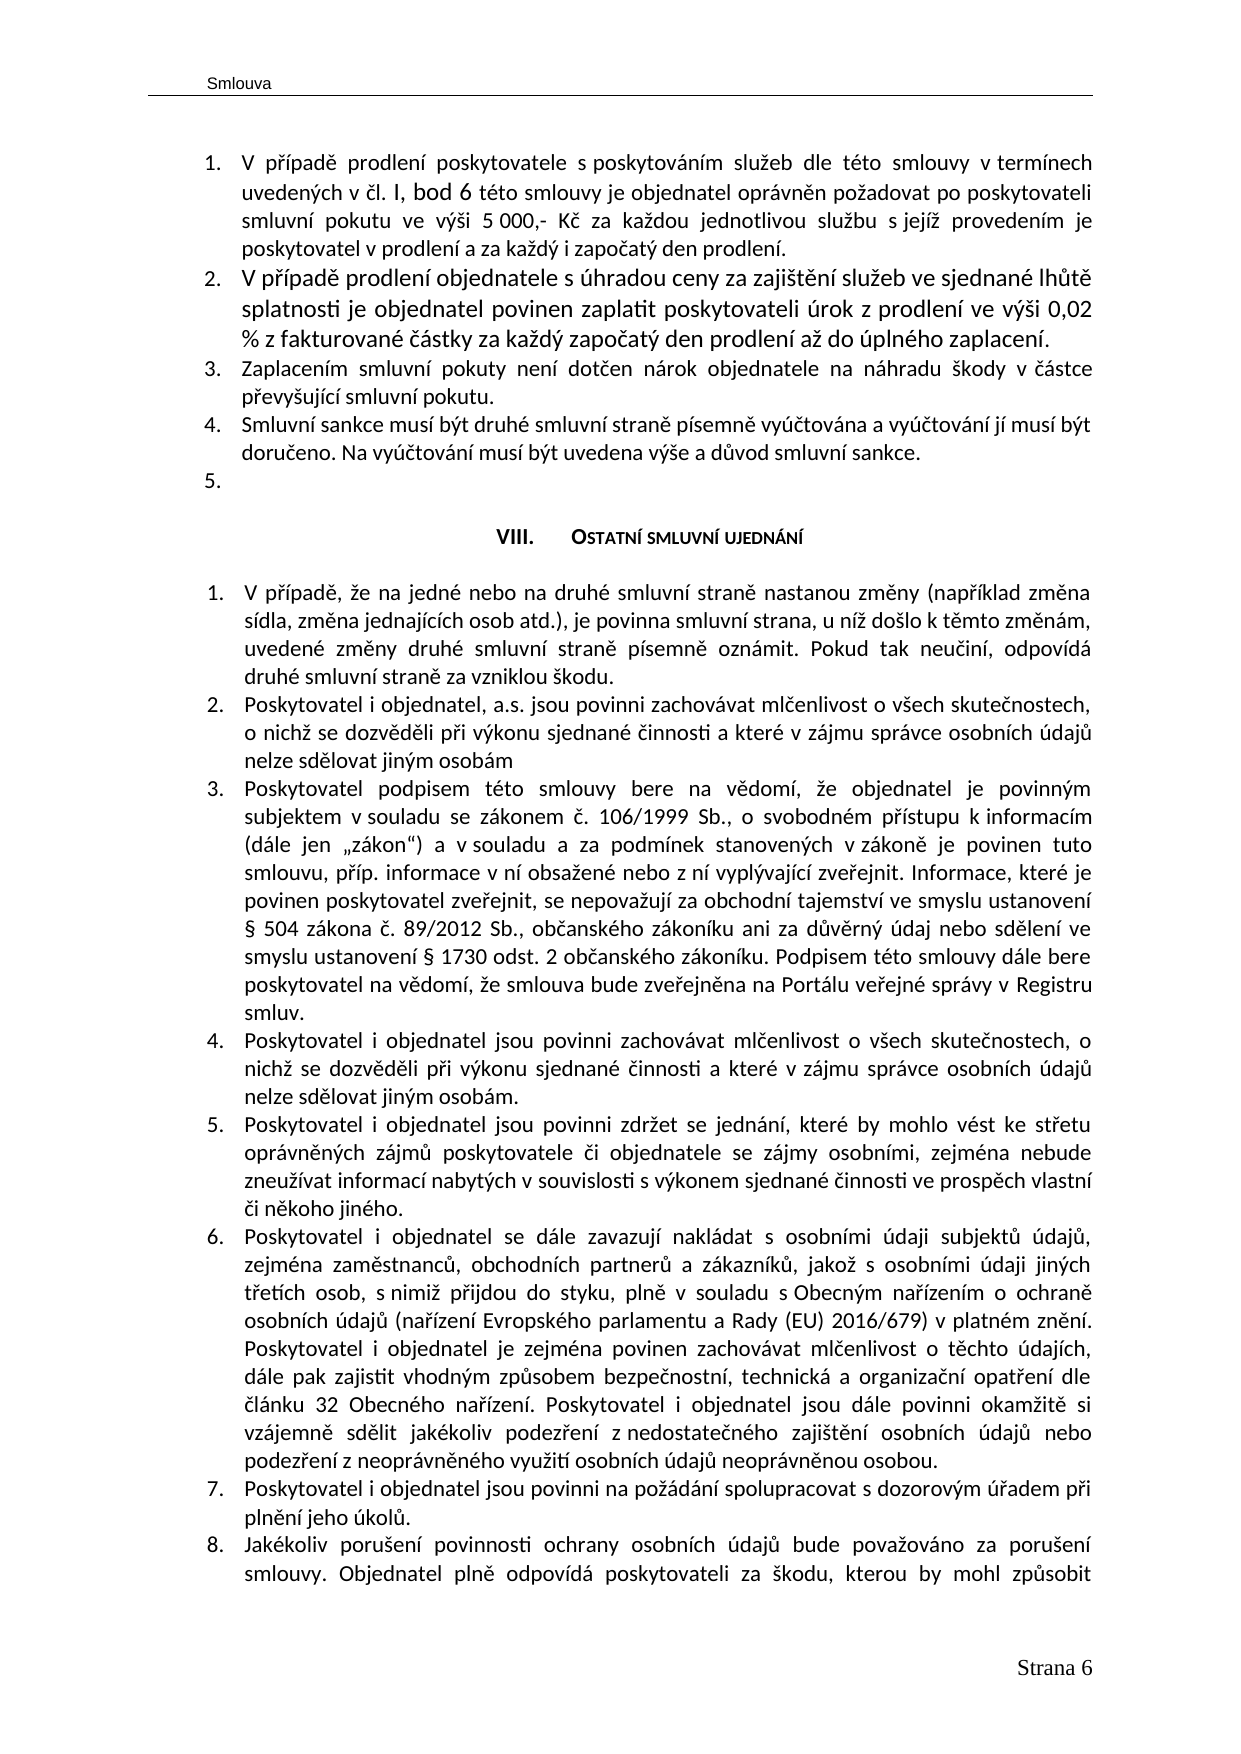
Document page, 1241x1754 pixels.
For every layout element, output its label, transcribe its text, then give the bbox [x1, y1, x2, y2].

list V případě prodlení objednatele s úhradou ceny za zajištění služeb ve sjednané lhůtě splatnosti je objednatel povinen zaplatit poskytovateli úrok z prodlení ve výši 0,02 % z fakturované částky za každý započatý den prodlení až do úplného zaplacení. [204, 262, 1093, 354]
list Ostatní smluvní ujednání [207, 522, 1093, 550]
list Smluvní sankce musí být druhé smluvní straně písemně vyúčtována a vyúčtování jí musí být doručeno. Na vyúčtování musí být uvedena výše a důvod smluvní sankce. [204, 410, 1093, 466]
list Poskytovatel podpisem této smlouvy bere na vědomí, že objednatel je povinným subjektem v souladu se zákonem č. 106/1999 Sb., o svobodném přístupu k informacím (dále jen „zákon“) a v souladu a za podmínek stanovených v zákoně je povinen tuto smlouvu, příp. informace v ní obsažené nebo z ní vyplývající zveřejnit. Informace, které je povinen poskytovatel zveřejnit, se nepovažují za obchodní tajemství ve smyslu ustanovení § 504 zákona č. 89/2012 Sb., občanského zákoníku ani za důvěrný údaj nebo sdělení ve smyslu ustanovení § 1730 odst. 2 občanského zákoníku. Podpisem této smlouvy dále bere poskytovatel na vědomí, že smlouva bude zveřejněna na Portálu veřejné správy v Registru smluv. [207, 774, 1093, 1026]
list V případě, že na jedné nebo na druhé smluvní straně nastanou změny (například změna sídla, změna jednajících osob atd.), je povinna smluvní strana, u níž došlo k těmto změnám, uvedené změny druhé smluvní straně písemně oznámit. Pokud tak neučiní, odpovídá druhé smluvní straně za vzniklou škodu. [207, 578, 1093, 690]
list Poskytovatel i objednatel jsou povinni na požádání spolupracovat s dozorovým úřadem při plnění jeho úkolů. [207, 1474, 1093, 1531]
list Zaplacením smluvní pokuty není dotčen nárok objednatele na náhradu škody v částce převyšující smluvní pokutu. [204, 354, 1093, 410]
list V případě prodlení poskytovatele s poskytováním služeb dle této smlouvy v termínech uvedených v čl. I, bod 6 této smlouvy je objednatel oprávněn požadovat po poskytovateli smluvní pokutu ve výši 5 000,- Kč za každou jednotlivou službu s jejíž provedením je poskytovatel v prodlení a za každý i započatý den prodlení. [204, 148, 1093, 262]
list Poskytovatel i objednatel jsou povinni zdržet se jednání, které by mohlo vést ke střetu oprávněných zájmů poskytovatele či objednatele se zájmy osobními, zejména nebude zneužívat informací nabytých v souvislosti s výkonem sjednané činnosti ve prospěch vlastní či někoho jiného. [207, 1110, 1093, 1222]
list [207, 1531, 1093, 1587]
list Poskytovatel i objednatel, a.s. jsou povinni zachovávat mlčenlivost o všech skutečnostech, o nichž se dozvěděli při výkonu sjednané činnosti a které v zájmu správce osobních údajů nelze sdělovat jiným osobám [207, 690, 1093, 774]
list Poskytovatel i objednatel se dále zavazují nakládat s osobními údaji subjektů údajů, zejména zaměstnanců, obchodních partnerů a zákazníků, jakož s osobními údaji jiných třetích osob, s nimiž přijdou do styku, plně v souladu s Obecným nařízením o ochraně osobních údajů (nařízení Evropského parlamentu a Rady (EU) 2016/679) v platném znění. Poskytovatel i objednatel je zejména povinen zachovávat mlčenlivost o těchto údajích, dále pak zajistit vhodným způsobem bezpečnostní, technická a organizační opatření dle článku 32 Obecného nařízení. Poskytovatel i objednatel jsou dále povinni okamžitě si vzájemně sdělit jakékoliv podezření z nedostatečného zajištění osobních údajů nebo podezření z neoprávněného využití osobních údajů neoprávněnou osobou. [207, 1222, 1093, 1474]
list Poskytovatel i objednatel jsou povinni zachovávat mlčenlivost o všech skutečnostech, o nichž se dozvěděli při výkonu sjednané činnosti a které v zájmu správce osobních údajů nelze sdělovat jiným osobám. [207, 1026, 1093, 1110]
